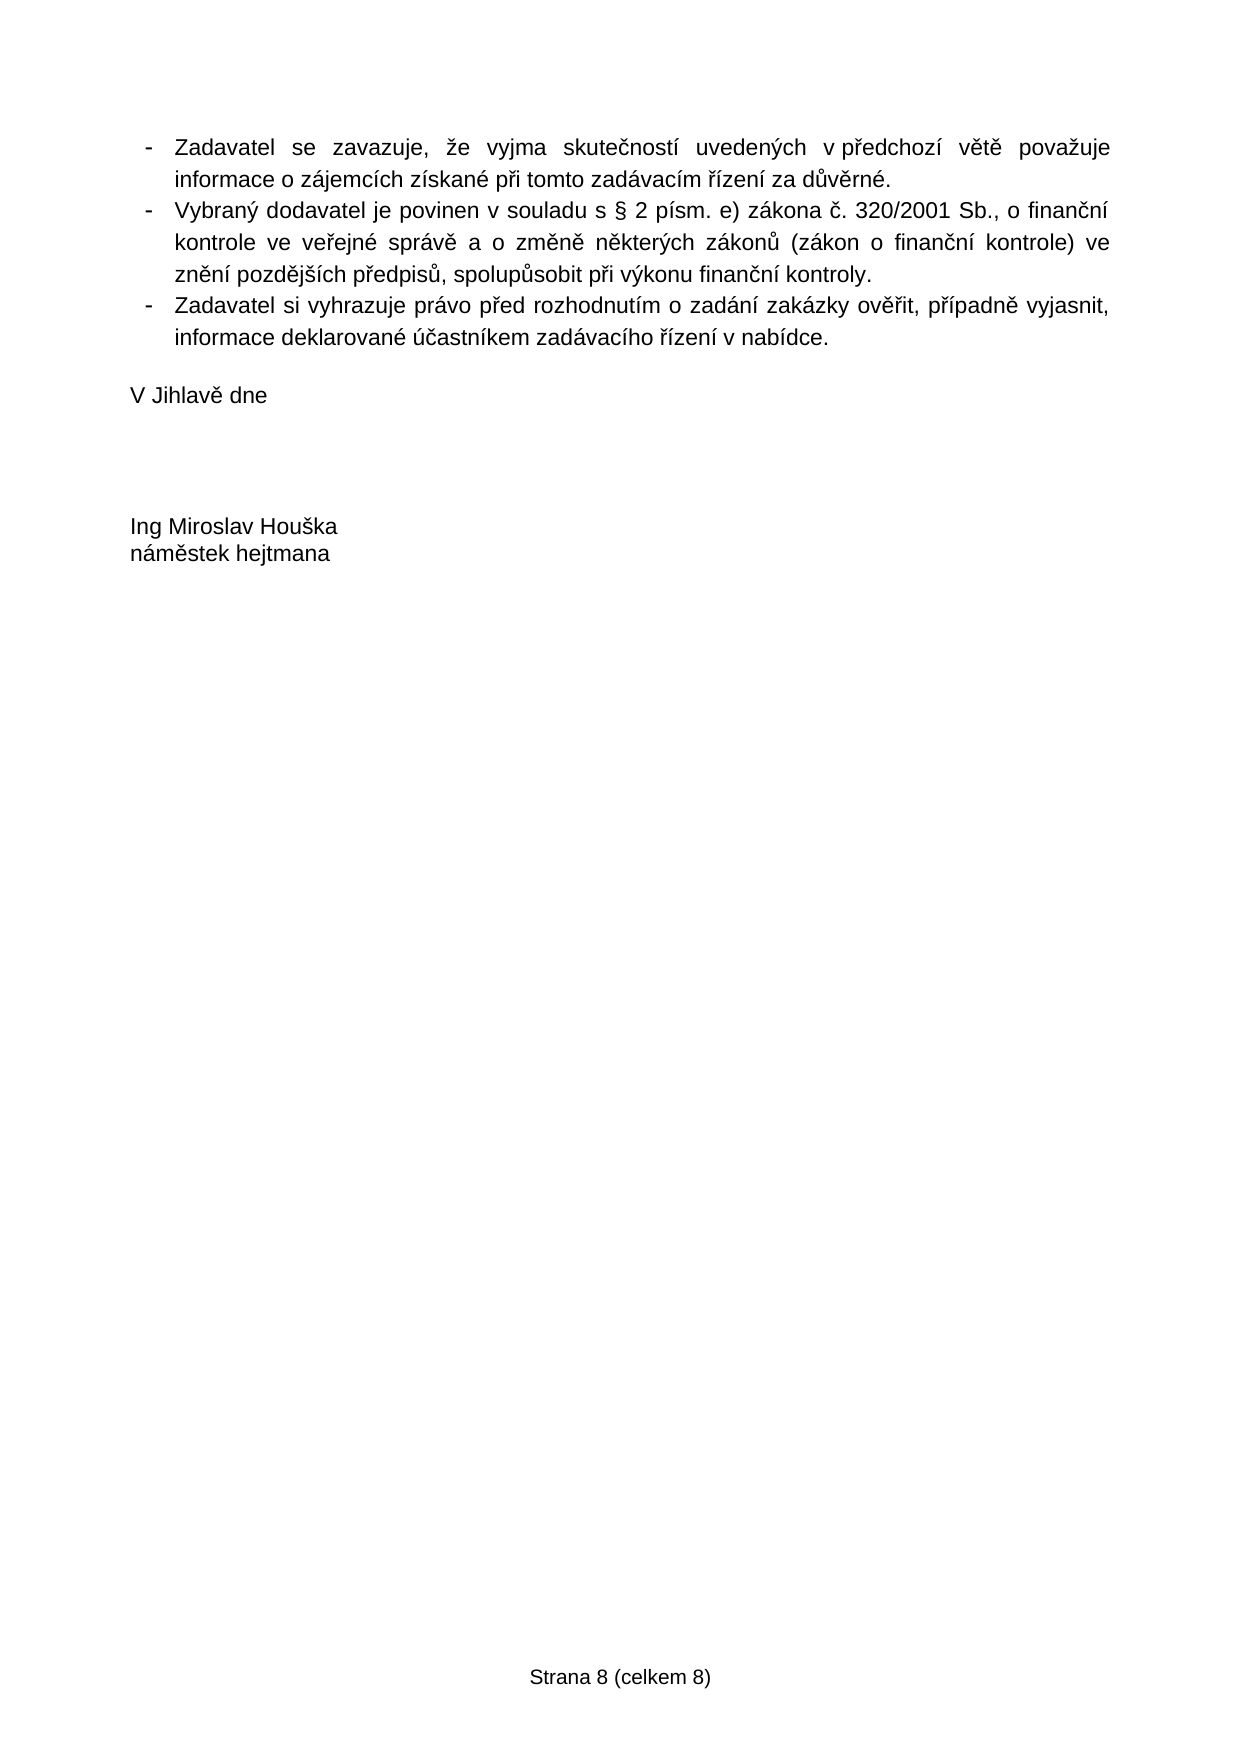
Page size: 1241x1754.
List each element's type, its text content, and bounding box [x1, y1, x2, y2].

list Zadavatel se zavazuje, že vyjma skutečností uvedených v předchozí větě považuje informace o zájemcích získané při tomto zadávacím řízení za důvěrné. [145, 134, 1110, 192]
text náměstek hejtmana [130, 540, 1110, 566]
list Zadavatel si vyhrazuje právo před rozhodnutím o zadání zakázky ověřit, případně vyjasnit, informace deklarované účastníkem zadávacího řízení v nabídce. [145, 292, 1110, 350]
text Ing Miroslav Houška [130, 513, 1110, 540]
list Vybraný dodavatel je povinen v souladu s § 2 písm. e) zákona č. 320/2001 Sb., o finanční kontrole ve veřejné správě a o změně některých zákonů (zákon o finanční kontrole) ve znění pozdějších předpisů, spolupůsobit při výkonu finanční kontroly. [145, 197, 1110, 287]
text V Jihlavě dne [130, 382, 1110, 408]
